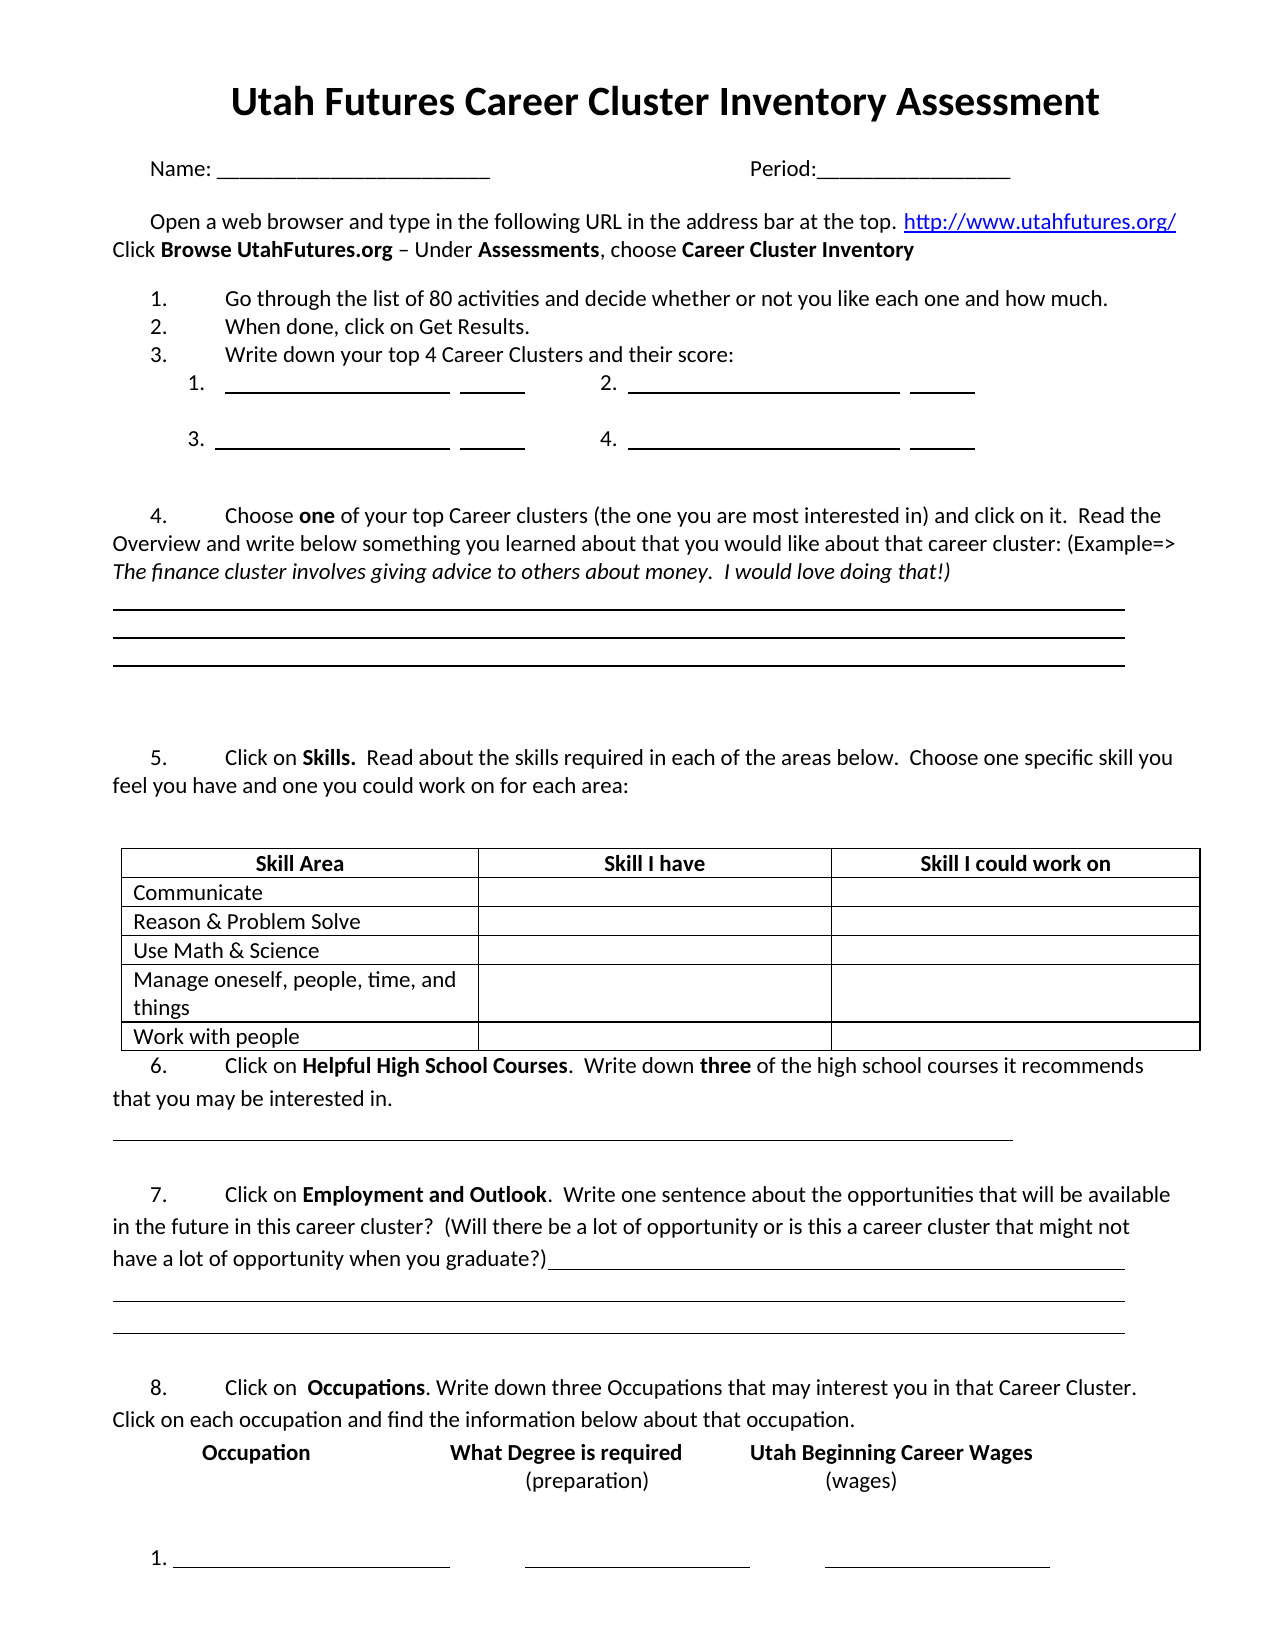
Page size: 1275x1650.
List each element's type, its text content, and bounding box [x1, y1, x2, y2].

list Go through the list of 80 activities and decide whether or not you like each one and how much. [112, 284, 1181, 312]
table_cell [479, 936, 831, 964]
table_header Skill I have [479, 849, 831, 877]
table_header Skill I could work on [832, 849, 1199, 877]
list Choose one of your top Career clusters (the one you are most interested in) and click on it. Read the Overview and write below something you learned about that you would like about that career cluster: (Example=> The finance cluster involves giving advice to others about money. I would love doing that!) [112, 501, 1181, 669]
text 1. [112, 1543, 1181, 1571]
table_cell [479, 878, 831, 906]
table_cell [832, 936, 1199, 964]
text Open a web browser and type in the following URL in the address bar at the top. http://www.utahfutures.org/ Click Browse UtahFutures.org – Under Assessments, choose Career Cluster Inventory [112, 207, 1181, 263]
table_cell [479, 965, 831, 1021]
table_header Skill Area [122, 849, 478, 877]
text Utah Futures Career Cluster Inventory Assessment [112, 75, 1181, 126]
table_cell Communicate [122, 878, 478, 906]
table_cell [832, 878, 1199, 906]
list 3. 4. [150, 424, 1181, 452]
list Click on Helpful High School Courses. Write down three of the high school courses it recommends that you may be interested in. [112, 1051, 1181, 1112]
list Click on Occupations. Write down three Occupations that may interest you in that Career Cluster. Click on each occupation and find the information below about that occupation. [112, 1373, 1181, 1433]
table_cell Manage oneself, people, time, and things [122, 965, 478, 1021]
list Click on Skills. Read about the skills required in each of the areas below. Choose one specific skill you feel you have and one you could work on for each area: [112, 743, 1181, 827]
list Click on Employment and Outlook. Write one sentence about the opportunities that will be available in the future in this career cluster? (Will there be a lot of opportunity or is this a career cluster that might not have a lot of opportunity when you graduate?) [112, 1180, 1181, 1369]
table_cell Reason & Problem Solve [122, 907, 478, 935]
list (preparation) (wages) [112, 1466, 1181, 1522]
table_cell [479, 1023, 831, 1050]
text Name: ________________________ Period:_________________ [112, 154, 1181, 182]
list Occupation What Degree is required Utah Beginning Career Wages [112, 1438, 1181, 1466]
table_cell [832, 1023, 1199, 1050]
table_cell [832, 965, 1199, 1021]
list Write down your top 4 Career Clusters and their score: [112, 340, 1181, 368]
table_cell [479, 907, 831, 935]
list When done, click on Get Results. [112, 312, 1181, 340]
table_cell Use Math & Science [122, 936, 478, 964]
table_cell [832, 907, 1199, 935]
list 1. 2. [150, 368, 1181, 396]
table_cell Work with people [122, 1023, 478, 1050]
